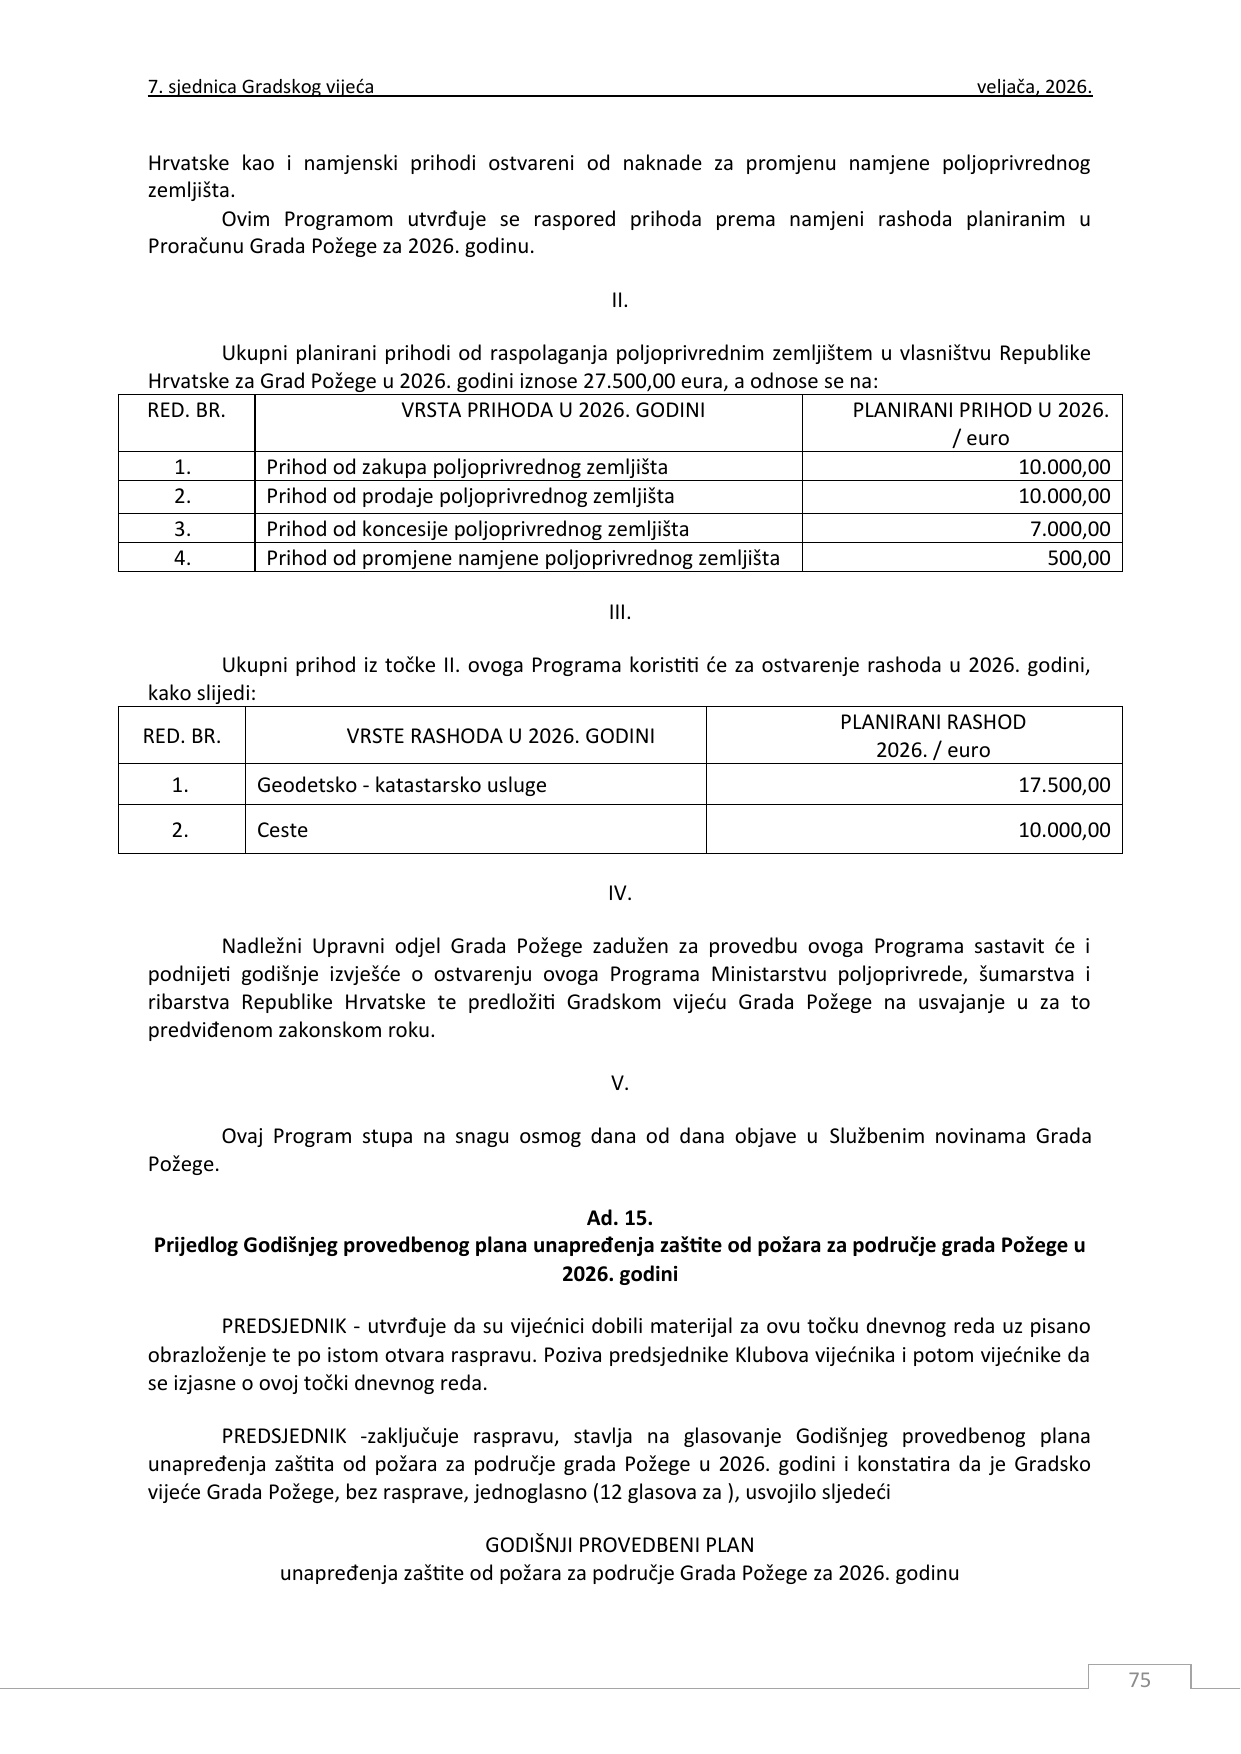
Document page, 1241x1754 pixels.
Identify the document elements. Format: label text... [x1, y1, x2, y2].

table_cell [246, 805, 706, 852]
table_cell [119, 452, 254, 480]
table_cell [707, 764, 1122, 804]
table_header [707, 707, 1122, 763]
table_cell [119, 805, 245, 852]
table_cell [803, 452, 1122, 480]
text unapređenja zaštite od požara za područje Grada Požege za 2026. godinu [148, 1558, 1093, 1586]
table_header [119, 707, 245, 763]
text IV. [148, 878, 1093, 906]
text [148, 148, 1093, 204]
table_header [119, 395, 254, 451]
text GODIŠNJI PROVEDBENI PLAN [148, 1530, 1093, 1558]
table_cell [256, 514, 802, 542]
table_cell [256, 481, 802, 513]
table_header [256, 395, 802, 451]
text Nadležni Upravni odjel Grada Požege zadužen za provedbu ovoga Programa sastavit će i podnijeti godišnje izvješće o ostvarenju ovoga Programa Ministarstvu poljoprivrede, šumarstva i ribarstva Republike Hrvatske te predložiti Gradskom vijeću Grada Požege na usvajanje u za to predviđenom zakonskom roku. [148, 931, 1093, 1043]
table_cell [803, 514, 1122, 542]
text Ovim Programom utvrđuje se raspored prihoda prema namjeni rashoda planiranim u Proračunu Grada Požege za 2026. godinu. [148, 204, 1093, 260]
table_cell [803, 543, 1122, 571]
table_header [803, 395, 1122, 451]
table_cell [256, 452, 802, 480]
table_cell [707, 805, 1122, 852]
text II. [148, 285, 1093, 313]
text Prijedlog Godišnjeg provedbenog plana unapređenja zaštite od požara za područje grada Požege u 2026. godini [148, 1231, 1093, 1287]
text Ukupni planirani prihodi od raspolaganja poljoprivrednim zemljištem u vlasništvu Republike Hrvatske za Grad Požege u 2026. godini iznose 27.500,00 eura, a odnose se na: [148, 338, 1093, 394]
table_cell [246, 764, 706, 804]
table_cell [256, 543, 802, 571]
text Ad. 15. [148, 1203, 1093, 1231]
text Ukupni prihod iz točke II. ovoga Programa koristiti će za ostvarenje rashoda u 2026. godini, kako slijedi: [148, 650, 1093, 706]
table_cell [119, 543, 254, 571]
list PREDSJEDNIK -zaključuje raspravu, stavlja na glasovanje Godišnjeg provedbenog plana unapređenja zaštita od požara za područje grada Požege u 2026. godini i konstatira da je Gradsko vijeće Grada Požege, bez rasprave, jednoglasno (12 glasova za ), usvojilo sljedeći [148, 1421, 1093, 1505]
text PREDSJEDNIK - utvrđuje da su vijećnici dobili materijal za ovu točku dnevnog reda uz pisano obrazloženje te po istom otvara raspravu. Poziva predsjednike Klubova vijećnika i potom vijećnike da se izjasne o ovoj točki dnevnog reda. [148, 1312, 1093, 1396]
text Ovaj Program stupa na snagu osmog dana od dana objave u Službenim novinama Grada Požege. [148, 1122, 1093, 1178]
text V. [148, 1068, 1093, 1097]
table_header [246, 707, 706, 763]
text III. [148, 597, 1093, 625]
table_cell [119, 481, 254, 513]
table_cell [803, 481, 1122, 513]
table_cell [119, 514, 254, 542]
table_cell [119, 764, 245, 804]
